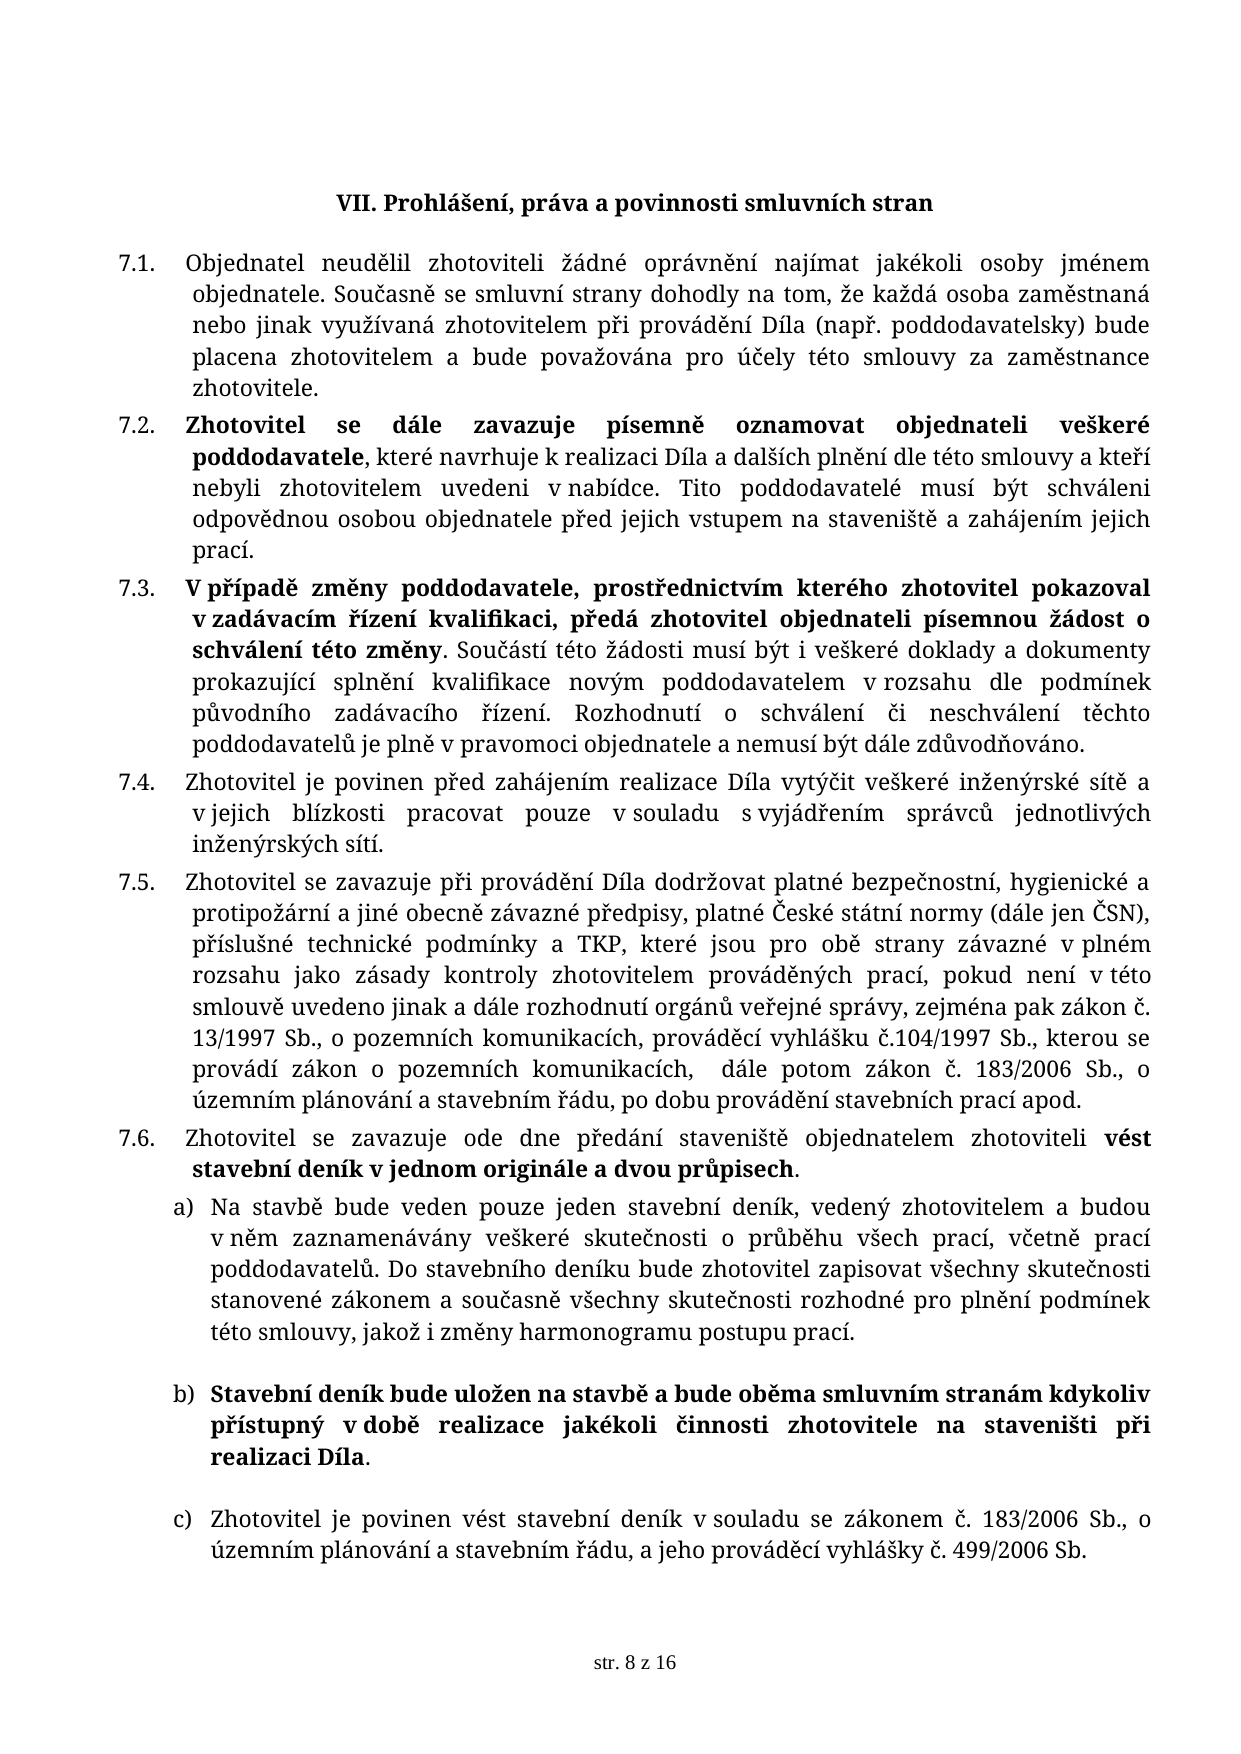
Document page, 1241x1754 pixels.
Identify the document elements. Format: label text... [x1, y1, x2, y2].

list Objednatel neudělil zhotoviteli žádné oprávnění najímat jakékoli osoby jménem objednatele. Současně se smluvní strany dohodly na tom, že každá osoba zaměstnaná nebo jinak využívaná zhotovitelem při provádění Díla (např. poddodavatelsky) bude placena zhotovitelem a bude považována pro účely této smlouvy za zaměstnance zhotovitele. [118, 247, 1152, 403]
list Zhotovitel se zavazuje ode dne předání staveniště objednatelem zhotoviteli vést stavební deník v jednom originále a dvou průpisech. [118, 1122, 1152, 1184]
list Stavební deník bude uložen na stavbě a bude oběma smluvním stranám kdykoliv přístupný v době realizace jakékoli činnosti zhotovitele na staveništi při realizaci Díla. [173, 1378, 1152, 1472]
list V případě změny poddodavatele, prostřednictvím kterého zhotovitel pokazoval v zadávacím řízení kvalifikaci, předá zhotovitel objednateli písemnou žádost o schválení této změny. Součástí této žádosti musí být i veškeré doklady a dokumenty prokazující splnění kvalifikace novým poddodavatelem v rozsahu dle podmínek původního zadávacího řízení. Rozhodnutí o schválení či neschválení těchto poddodavatelů je plně v pravomoci objednatele a nemusí být dále zdůvodňováno. [118, 572, 1152, 759]
text VII. Prohlášení, práva a povinnosti smluvních stran [118, 187, 1152, 218]
list Na stavbě bude veden pouze jeden stavební deník, vedený zhotovitelem a budou v něm zaznamenávány veškeré skutečnosti o průběhu všech prací, včetně prací poddodavatelů. Do stavebního deníku bude zhotovitel zapisovat všechny skutečnosti stanovené zákonem a současně všechny skutečnosti rozhodné pro plnění podmínek této smlouvy, jakož i změny harmonogramu postupu prací. [173, 1190, 1152, 1347]
list Zhotovitel se dále zavazuje písemně oznamovat objednateli veškeré poddodavatele, které navrhuje k realizaci Díla a dalších plnění dle této smlouvy a kteří nebyli zhotovitelem uvedeni v nabídce. Tito poddodavatelé musí být schváleni odpovědnou osobou objednatele před jejich vstupem na staveniště a zahájením jejich prací. [118, 409, 1152, 565]
list Zhotovitel se zavazuje při provádění Díla dodržovat platné bezpečnostní, hygienické a protipožární a jiné obecně závazné předpisy, platné České státní normy (dále jen ČSN), příslušné technické podmínky a TKP, které jsou pro obě strany závazné v plném rozsahu jako zásady kontroly zhotovitelem prováděných prací, pokud není v této smlouvě uvedeno jinak a dále rozhodnutí orgánů veřejné správy, zejména pak zákon č. 13/1997 Sb., o pozemních komunikacích, prováděcí vyhlášku č.104/1997 Sb., kterou se provádí zákon o pozemních komunikacích, dále potom zákon č. 183/2006 Sb., o územním plánování a stavebním řádu, po dobu provádění stavebních prací apod. [118, 865, 1152, 1115]
list Zhotovitel je povinen vést stavební deník v souladu se zákonem č. 183/2006 Sb., o územním plánování a stavebním řádu, a jeho prováděcí vyhlášky č. 499/2006 Sb. [173, 1503, 1152, 1565]
list Zhotovitel je povinen před zahájením realizace Díla vytýčit veškeré inženýrské sítě a v jejich blízkosti pracovat pouze v souladu s vyjádřením správců jednotlivých inženýrských sítí. [118, 765, 1152, 859]
